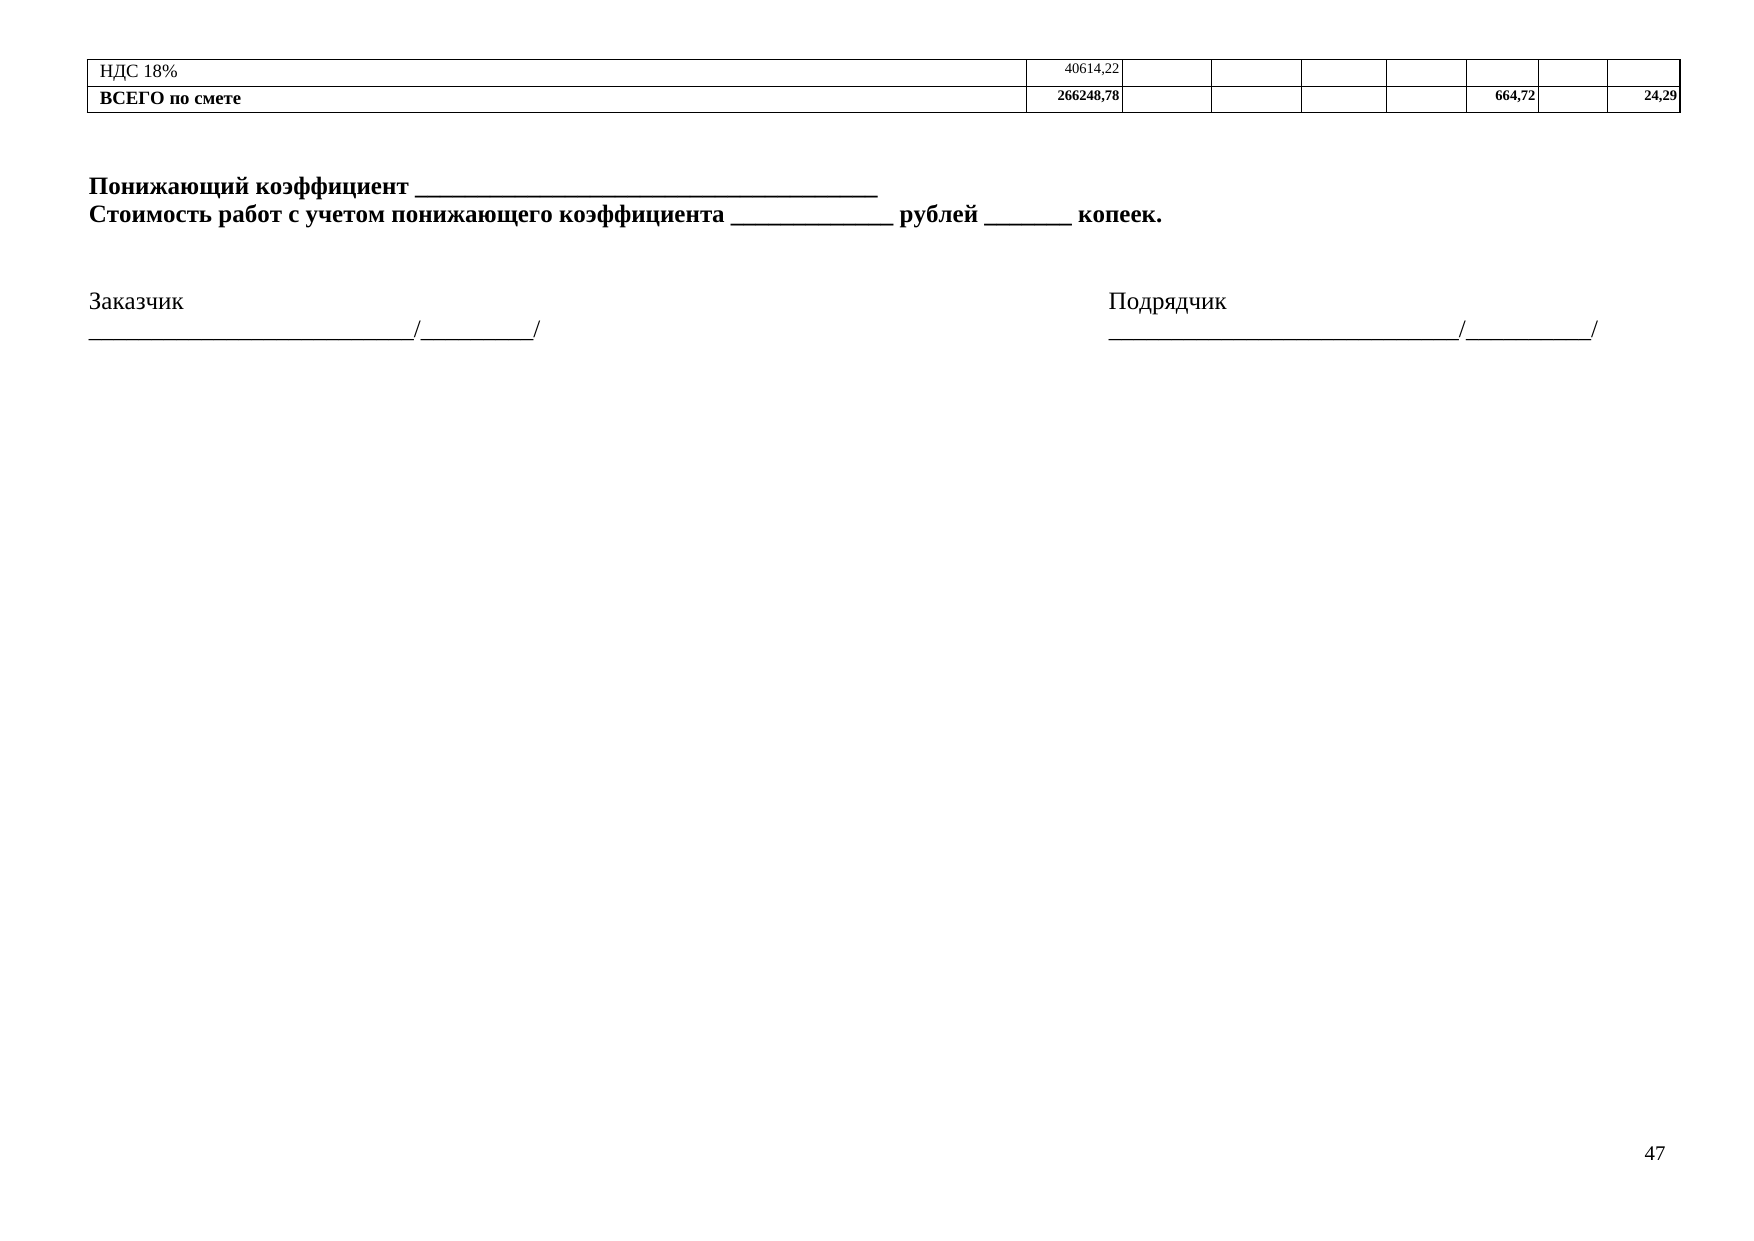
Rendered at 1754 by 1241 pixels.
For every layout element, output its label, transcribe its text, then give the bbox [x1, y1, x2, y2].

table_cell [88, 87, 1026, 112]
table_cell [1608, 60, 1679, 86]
text Понижающий коэффициент _____________________________________ [89, 171, 1665, 199]
text Стоимость работ с учетом понижающего коэффициента _____________ рублей _______ копеек. [89, 199, 1665, 228]
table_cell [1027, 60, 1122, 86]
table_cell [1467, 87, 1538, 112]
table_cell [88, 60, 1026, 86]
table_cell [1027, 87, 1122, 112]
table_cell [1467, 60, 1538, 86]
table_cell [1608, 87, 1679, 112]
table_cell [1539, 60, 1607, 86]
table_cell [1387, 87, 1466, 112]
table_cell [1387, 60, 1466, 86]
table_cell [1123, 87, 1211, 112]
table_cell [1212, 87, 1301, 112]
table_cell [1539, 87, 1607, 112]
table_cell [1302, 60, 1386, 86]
text Заказчик Подрядчик [89, 286, 1665, 314]
text __________________________/_________/ ____________________________/__________/ [89, 314, 1665, 343]
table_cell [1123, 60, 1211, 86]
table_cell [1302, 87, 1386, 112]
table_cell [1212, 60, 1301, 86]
